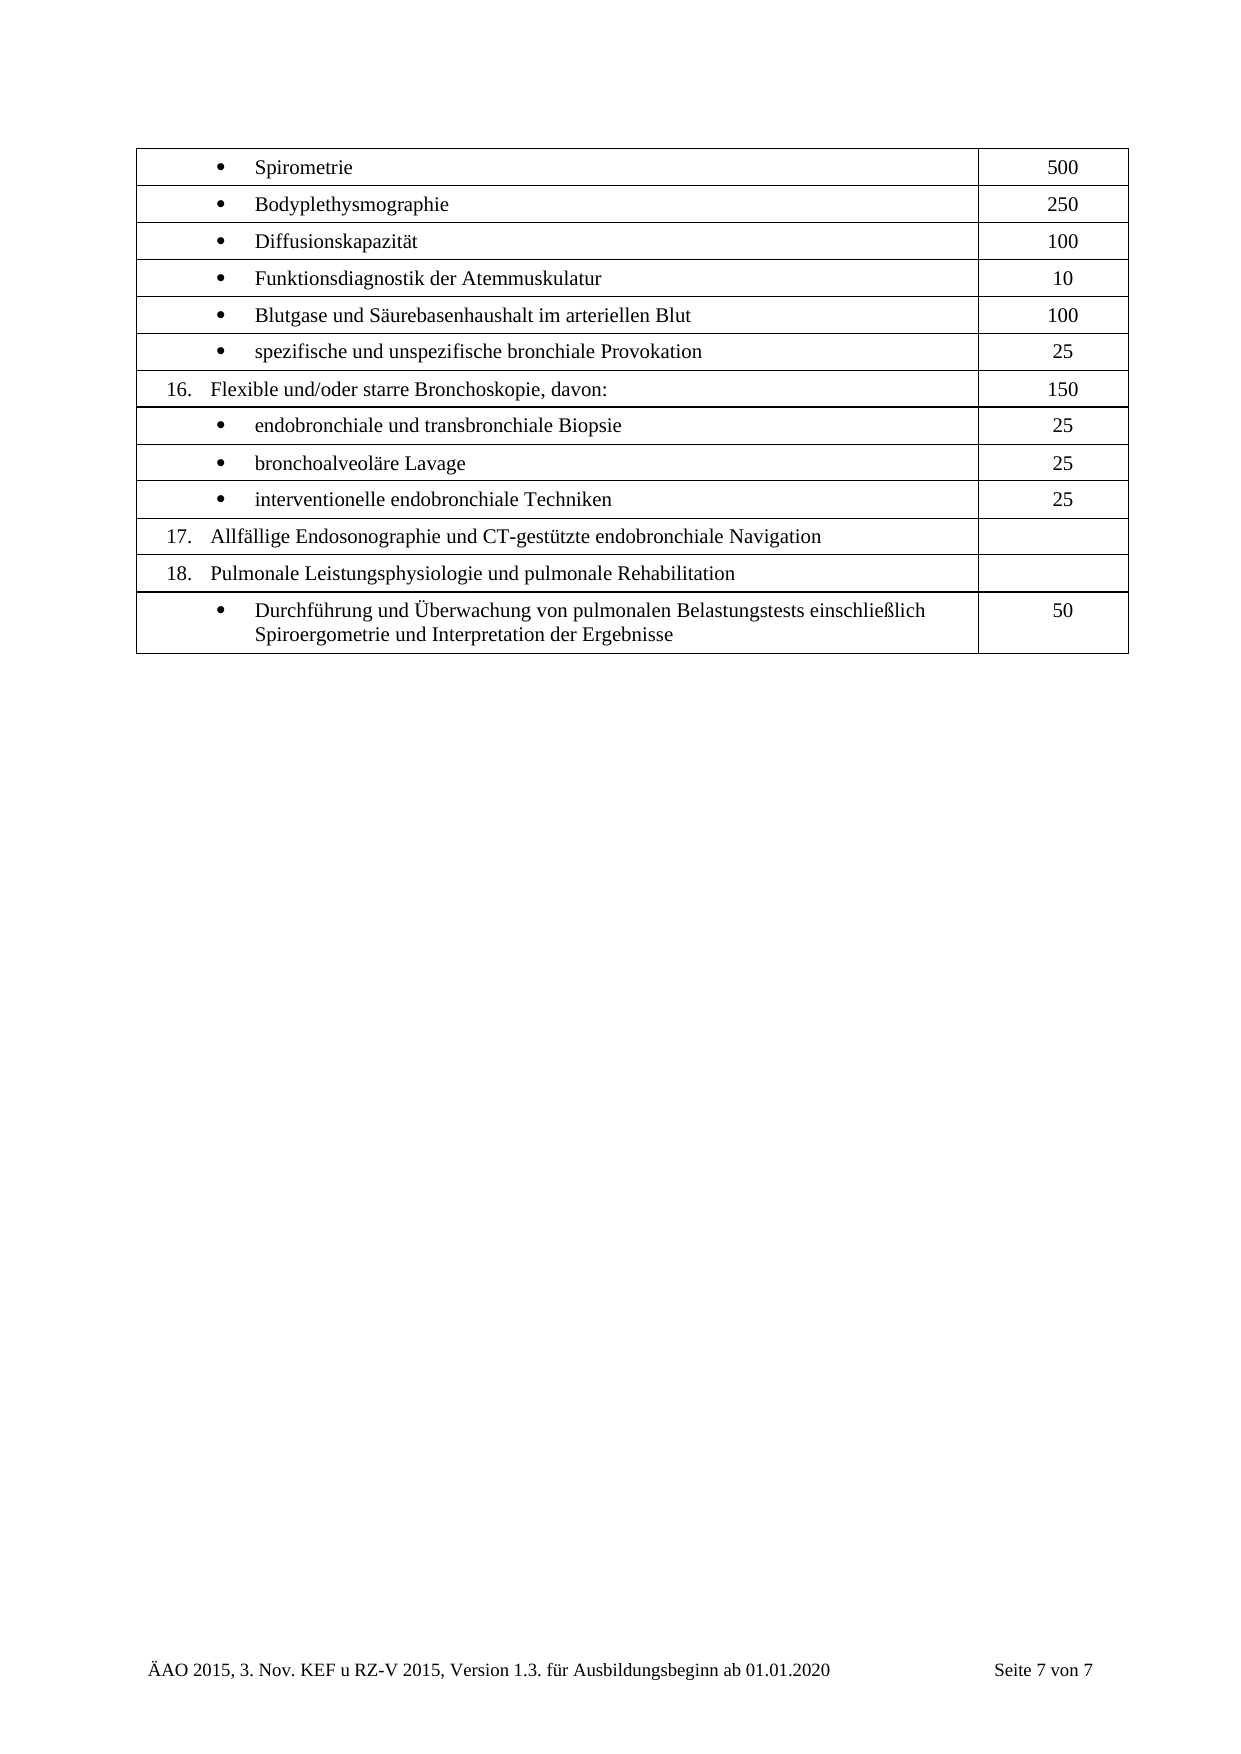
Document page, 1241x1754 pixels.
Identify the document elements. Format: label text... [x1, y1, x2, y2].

table_cell Blutgase und Säurebasenhaushalt im arteriellen Blut [137, 297, 978, 332]
table_cell bronchoalveoläre Lavage [137, 445, 978, 480]
table_cell [979, 519, 1128, 554]
table_cell 10 [979, 260, 1128, 296]
table_cell Funktionsdiagnostik der Atemmuskulatur [137, 260, 978, 296]
table_cell interventionelle endobronchiale Techniken [137, 481, 978, 517]
table_cell 25 [979, 408, 1128, 443]
table_cell 100 [979, 223, 1128, 258]
table_cell 25 [979, 445, 1128, 480]
table_cell [979, 555, 1128, 591]
table_cell 150 [979, 371, 1128, 406]
table_cell Spirometrie [137, 149, 978, 184]
table_cell endobronchiale und transbronchiale Biopsie [137, 408, 978, 443]
table_cell 25 [979, 481, 1128, 517]
table_cell Allfällige Endosonographie und CT-gestützte endobronchiale Navigation [137, 519, 978, 554]
table_cell spezifische und unspezifische bronchiale Provokation [137, 334, 978, 369]
table_cell Durchführung und Überwachung von pulmonalen Belastungstests einschließlich Spiroergometrie und Interpretation der Ergebnisse [137, 593, 978, 652]
table_cell 500 [979, 149, 1128, 184]
table_cell Diffusionskapazität [137, 223, 978, 258]
table_cell 25 [979, 334, 1128, 369]
table_cell 250 [979, 186, 1128, 222]
table_cell Pulmonale Leistungsphysiologie und pulmonale Rehabilitation [137, 555, 978, 591]
table_cell Bodyplethysmographie [137, 186, 978, 222]
table_cell 50 [979, 593, 1128, 652]
table_cell 100 [979, 297, 1128, 332]
table_cell Flexible und/oder starre Bronchoskopie, davon: [137, 371, 978, 406]
